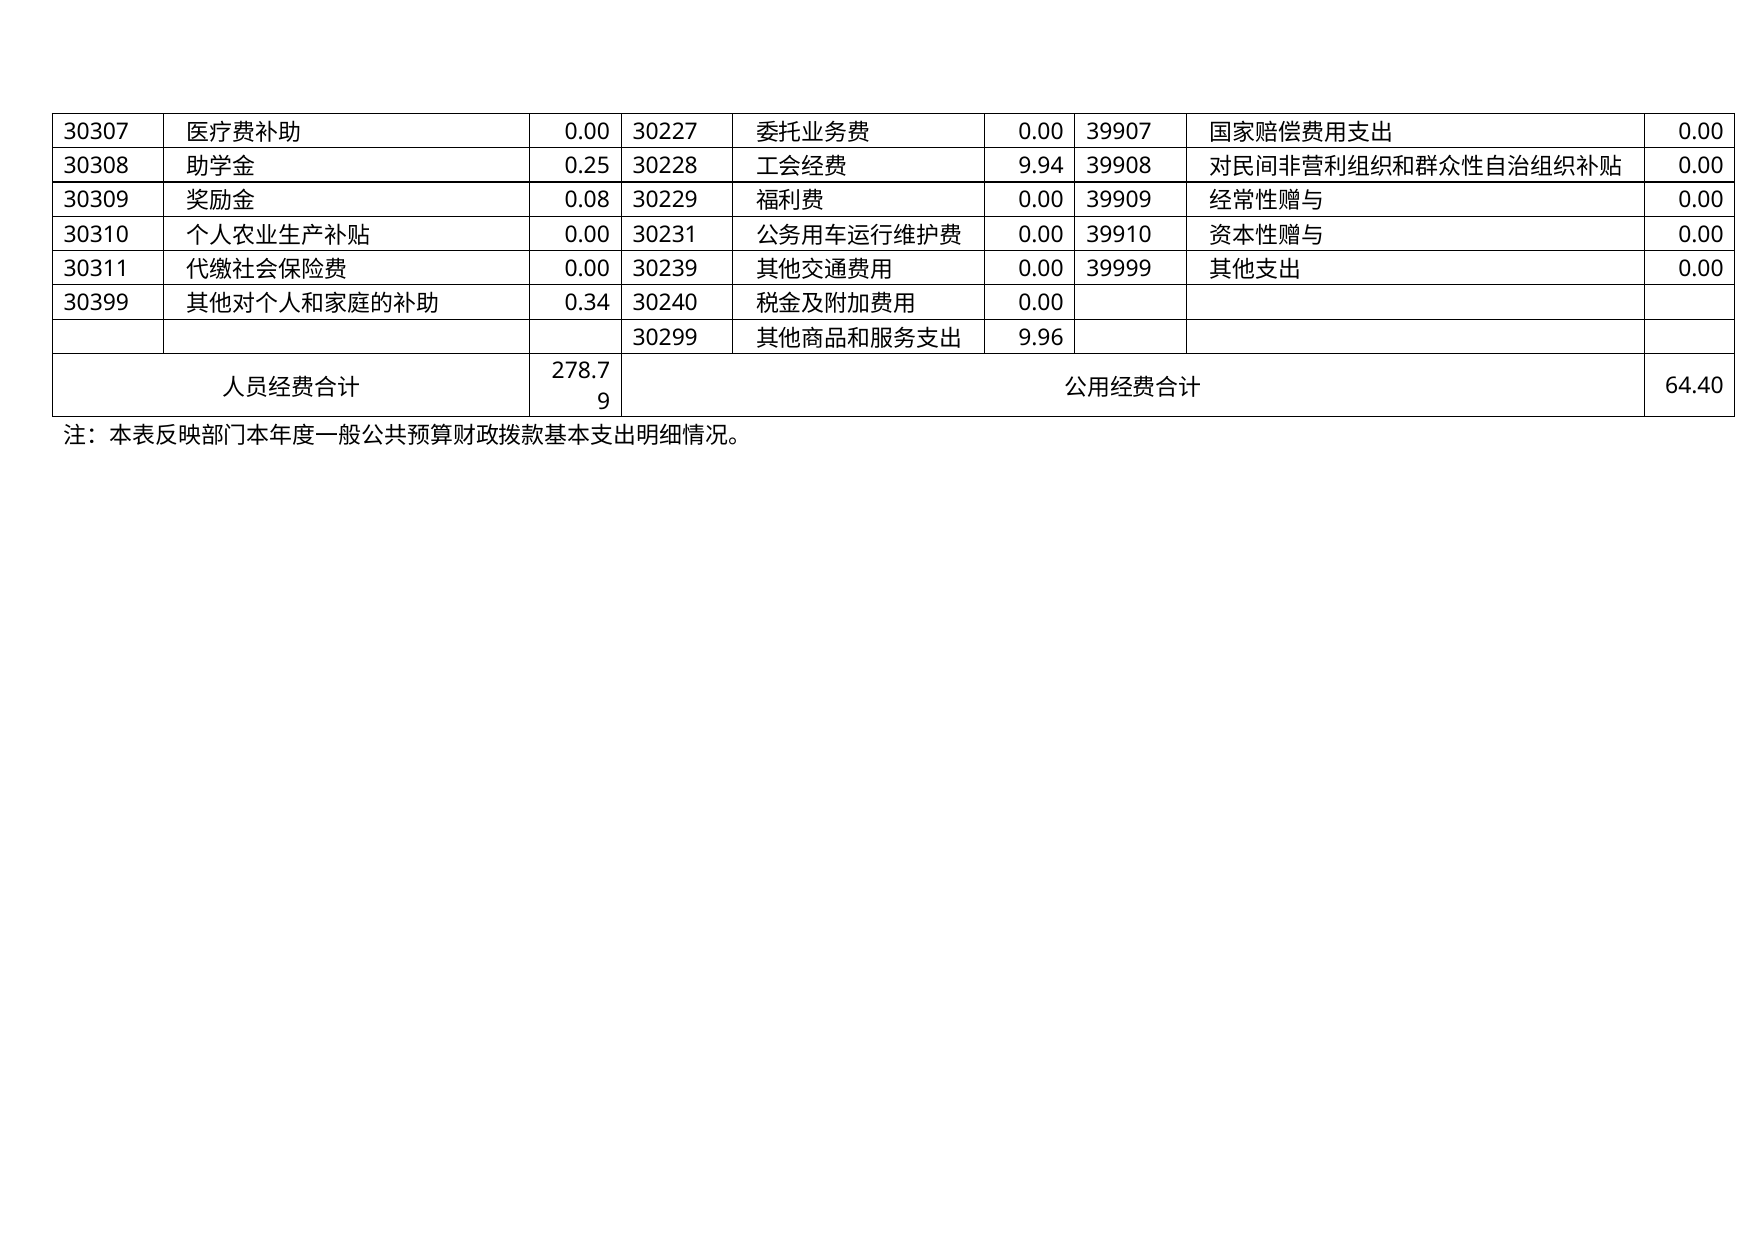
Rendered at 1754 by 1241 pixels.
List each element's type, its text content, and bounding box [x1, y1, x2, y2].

table_cell 0.00 [1645, 114, 1734, 147]
table_cell 医疗费补助 [164, 114, 529, 147]
table_cell 30307 [53, 114, 163, 147]
table_cell 0.00 [1645, 148, 1734, 181]
table_cell [53, 320, 163, 353]
table_cell 39999 [1075, 251, 1186, 284]
table_cell 0.00 [985, 183, 1074, 216]
table_cell 助学金 [164, 148, 529, 181]
table_cell 经常性赠与 [1187, 183, 1644, 216]
table_cell 278.79 [530, 354, 621, 416]
table_cell 39910 [1075, 217, 1186, 250]
table_cell 0.00 [985, 251, 1074, 284]
table_cell 0.08 [530, 183, 621, 216]
table_cell [1075, 285, 1186, 318]
table_cell 国家赔偿费用支出 [1187, 114, 1644, 147]
table_cell [1645, 285, 1734, 318]
table_cell 代缴社会保险费 [164, 251, 529, 284]
table_cell 公务用车运行维护费 [733, 217, 984, 250]
table_cell 64.40 [1645, 354, 1734, 416]
table_cell 奖励金 [164, 183, 529, 216]
table_cell 39908 [1075, 148, 1186, 181]
table_cell [1075, 320, 1186, 353]
table_cell 30311 [53, 251, 163, 284]
table_cell [1645, 320, 1734, 353]
table_cell 39907 [1075, 114, 1186, 147]
table_cell 39909 [1075, 183, 1186, 216]
table_cell 30239 [622, 251, 732, 284]
table_cell 30299 [622, 320, 732, 353]
table_cell 注：本表反映部门本年度一般公共预算财政拨款基本支出明细情况。 [52, 417, 1735, 451]
table_cell 0.00 [1645, 251, 1734, 284]
table_cell 福利费 [733, 183, 984, 216]
table_cell 税金及附加费用 [733, 285, 984, 318]
table_cell 0.00 [1645, 217, 1734, 250]
table_cell [164, 320, 529, 353]
table_cell 资本性赠与 [1187, 217, 1644, 250]
table_cell 个人农业生产补贴 [164, 217, 529, 250]
table_cell 30399 [53, 285, 163, 318]
table_cell [1187, 285, 1644, 318]
table_cell 30231 [622, 217, 732, 250]
table_cell 0.00 [985, 217, 1074, 250]
table_cell 工会经费 [733, 148, 984, 181]
table_cell 其他对个人和家庭的补助 [164, 285, 529, 318]
table_cell 对民间非营利组织和群众性自治组织补贴 [1187, 148, 1644, 181]
table_cell 0.00 [985, 114, 1074, 147]
table_cell 9.94 [985, 148, 1074, 181]
table_cell 30309 [53, 183, 163, 216]
table_cell 30229 [622, 183, 732, 216]
table_cell [530, 320, 621, 353]
table_cell 0.00 [530, 217, 621, 250]
table_cell 9.96 [985, 320, 1074, 353]
table_cell 其他交通费用 [733, 251, 984, 284]
table_cell 0.00 [985, 285, 1074, 318]
table_cell 30228 [622, 148, 732, 181]
table_cell [1187, 320, 1644, 353]
table_cell 0.00 [1645, 183, 1734, 216]
table_cell 人员经费合计 [53, 354, 529, 416]
table_cell 0.34 [530, 285, 621, 318]
table_cell 30240 [622, 285, 732, 318]
table_cell 0.00 [530, 251, 621, 284]
table_cell 委托业务费 [733, 114, 984, 147]
table_cell 30308 [53, 148, 163, 181]
table_cell 其他支出 [1187, 251, 1644, 284]
table_cell 30310 [53, 217, 163, 250]
table_cell 0.25 [530, 148, 621, 181]
table_cell 30227 [622, 114, 732, 147]
table_cell 公用经费合计 [622, 354, 1644, 416]
table_cell 0.00 [530, 114, 621, 147]
table_cell 其他商品和服务支出 [733, 320, 984, 353]
